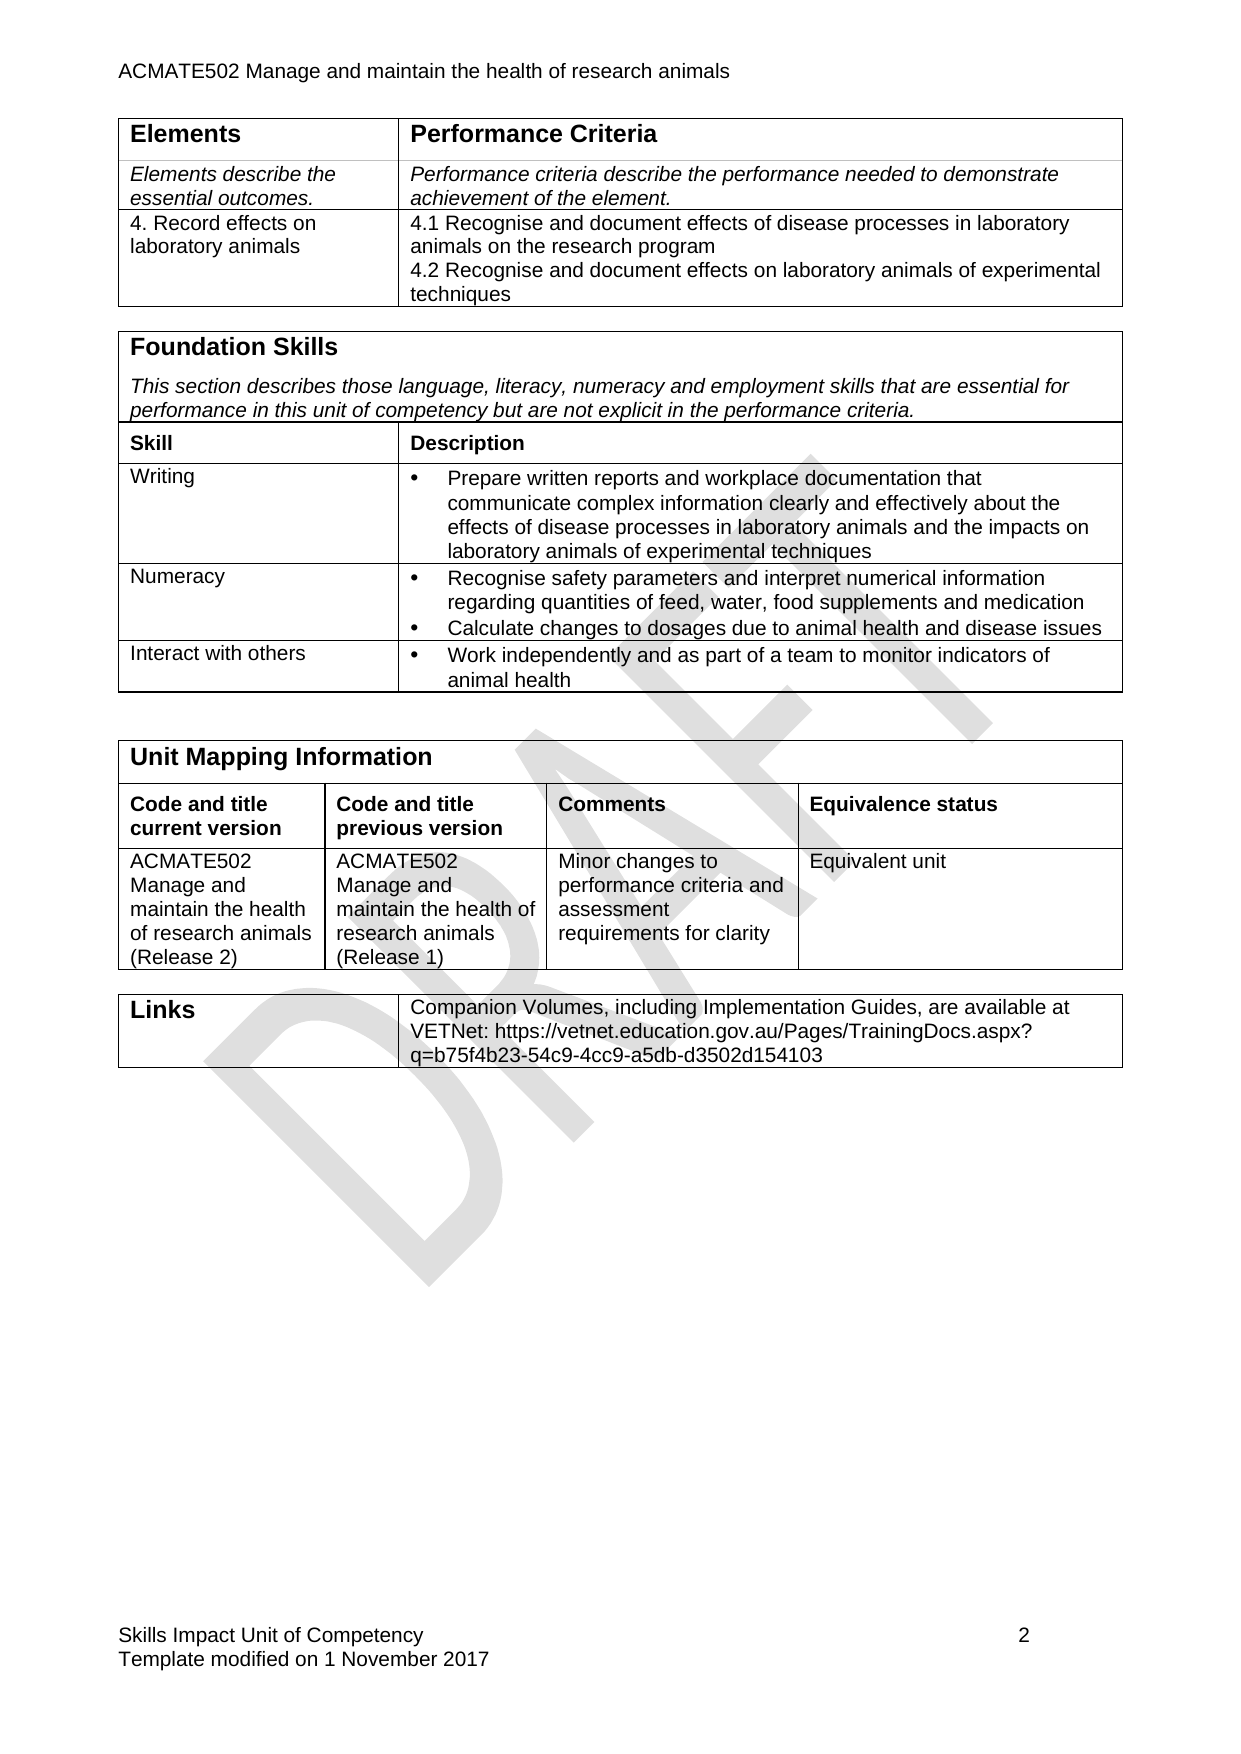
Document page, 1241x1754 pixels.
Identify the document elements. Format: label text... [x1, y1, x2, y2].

table_cell Comments [547, 784, 798, 848]
table_cell 4. Record effects on laboratory animals [119, 210, 398, 306]
table_header Companion Volumes, including Implementation Guides, are available at VETNet: https://vetnet.education.gov.au/Pages/TrainingDocs.aspx?q=b75f4b23-54c9-4cc9-a5db-d3502d154103 [399, 995, 1122, 1067]
table_cell Equivalent unit [799, 849, 1122, 969]
table_cell 4.1 Recognise and document effects of disease processes in laboratory animals on the research program 4.2 Recognise and document effects on laboratory animals of experimental techniques [399, 210, 1122, 306]
table_cell Numeracy [119, 564, 398, 640]
table_cell Description [399, 423, 1122, 463]
table_cell ACMATE502 Manage and maintain the health of research animals (Release 2) [119, 849, 324, 969]
table_cell Prepare written reports and workplace documentation that communicate complex information clearly and effectively about the effects of disease processes in laboratory animals and the impacts on laboratory animals of experimental techniques [399, 464, 1122, 562]
table_cell Elements describe the essential outcomes. [119, 161, 398, 209]
table_cell Minor changes to performance criteria and assessment requirements for clarity [547, 849, 798, 969]
table_header Performance Criteria [399, 119, 1122, 160]
table_header Unit Mapping Information [119, 741, 1122, 783]
table_cell Code and title previous version [326, 784, 546, 848]
table_cell Equivalence status [799, 784, 1122, 848]
table_cell Performance criteria describe the performance needed to demonstrate achievement of the element. [399, 161, 1122, 209]
table_cell Writing [119, 464, 398, 562]
table_header Elements [119, 119, 398, 160]
table_cell Work independently and as part of a team to monitor indicators of animal health [399, 641, 1122, 691]
table_cell Code and title current version [119, 784, 324, 848]
table_cell Interact with others [119, 641, 398, 691]
table_cell Skill [119, 423, 398, 463]
table_cell Recognise safety parameters and interpret numerical information regarding quantities of feed, water, food supplements and medication Calculate changes to dosages due to animal health and disease issues [399, 564, 1122, 640]
table_cell ACMATE502 Manage and maintain the health of research animals (Release 1) [326, 849, 546, 969]
table_header Foundation Skills This section describes those language, literacy, numeracy and employment skills that are essential for performance in this unit of competency but are not explicit in the performance criteria. [119, 332, 1122, 421]
table_header Links [119, 995, 398, 1067]
